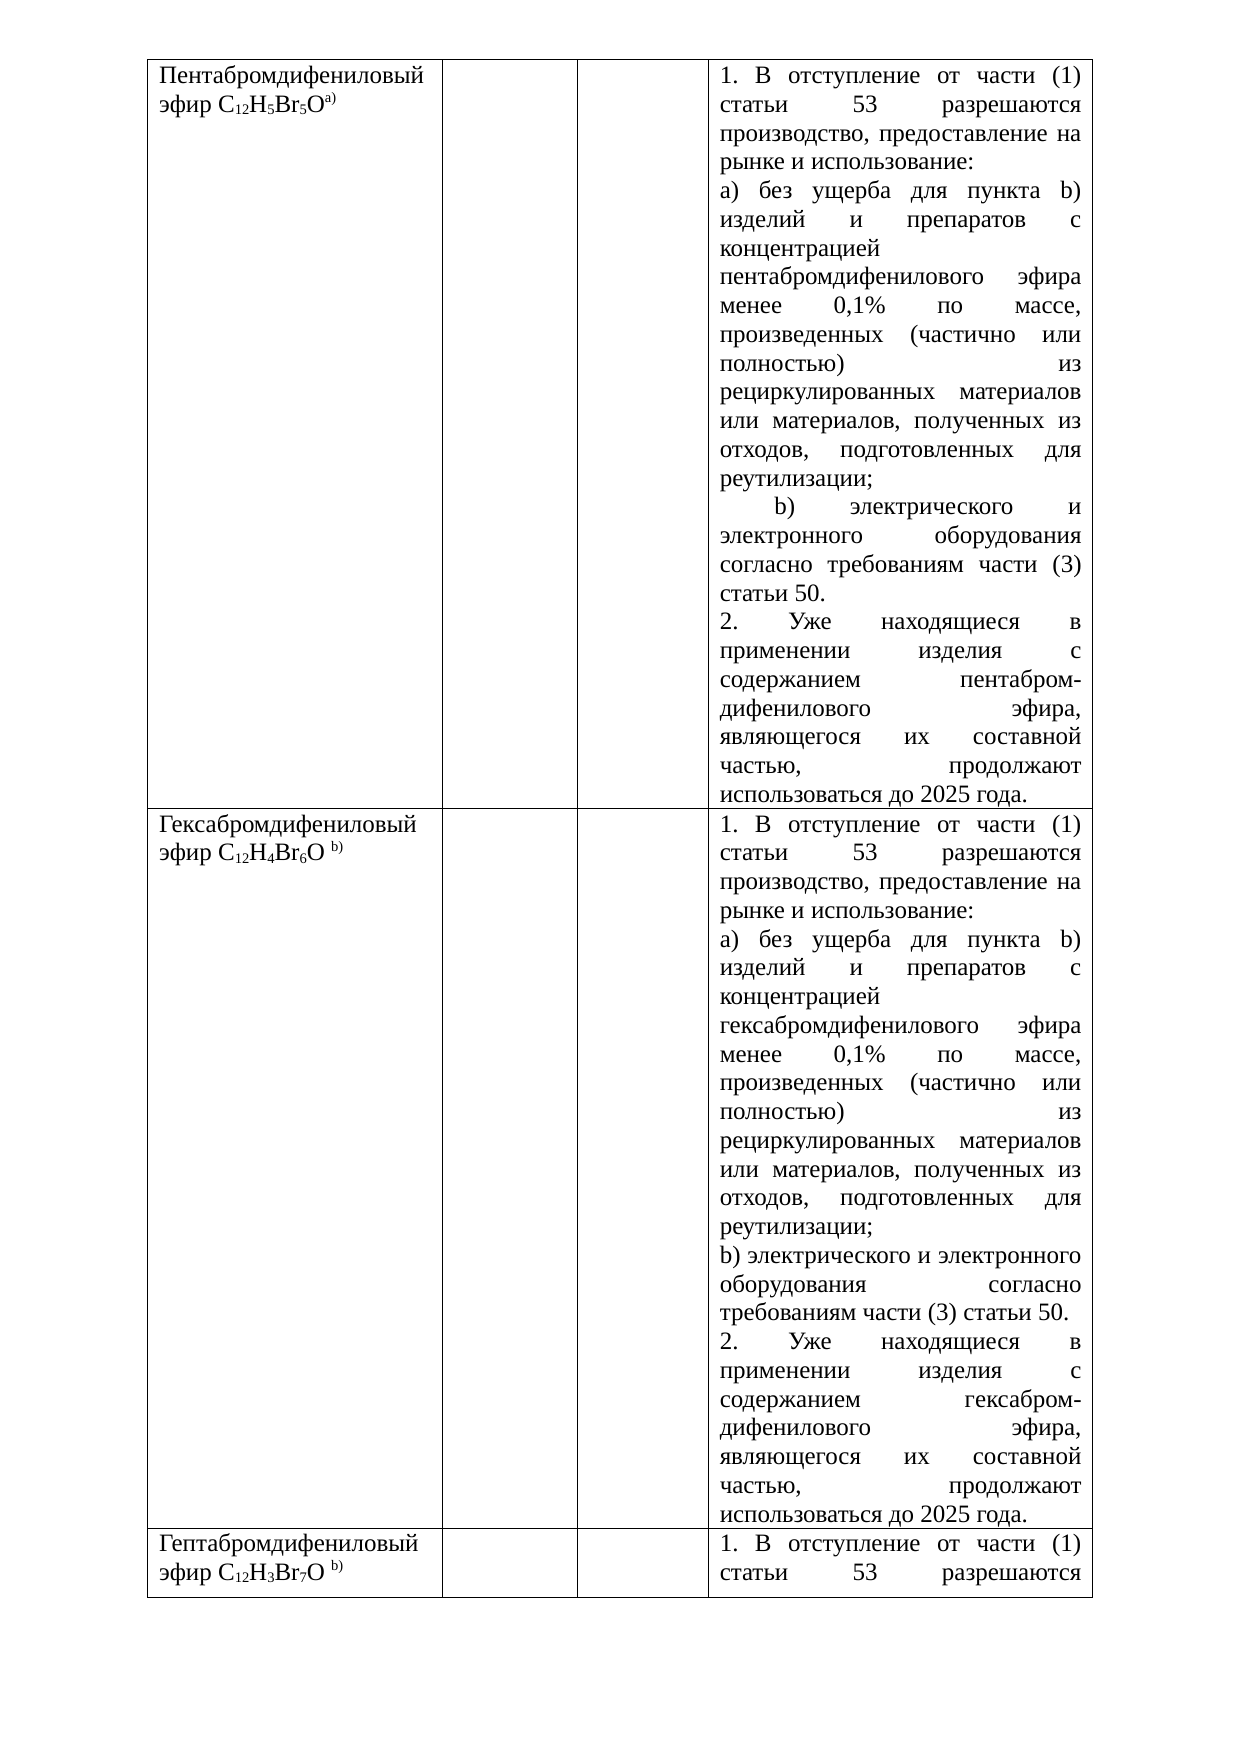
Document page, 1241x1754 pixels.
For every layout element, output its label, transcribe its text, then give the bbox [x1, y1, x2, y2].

table_cell [578, 60, 708, 808]
table_cell 1. В отступление от части (1) статьи 53 разрешаются производство, предоставление на рынке и использование: a) без ущерба для пункта b) изделий и препаратов с концентрацией пентабромдифенилового эфира менее 0,1% по массе, произведенных (частично или полностью) из рециркулированных материалов или материалов, полученных из отходов, подготовленных для реутилизации; b) электрического и электронного оборудования согласно требованиям части (3) статьи 50. 2. Уже находящиеся в применении изделия с содержанием пентабром-дифенилового эфира, являющегося их составной частью, продолжают использоваться до 2025 года. [709, 60, 1092, 808]
table_cell [578, 1529, 708, 1597]
table_cell Гексабромдифениловый эфир C12H4Br6O b) [148, 809, 442, 1527]
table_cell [709, 1529, 1092, 1597]
table_cell 1. В отступление от части (1) статьи 53 разрешаются производство, предоставление на рынке и использование: a) без ущерба для пункта b) изделий и препаратов с концентрацией гексабромдифенилового эфира менее 0,1% по массе, произведенных (частично или полностью) из рециркулированных материалов или материалов, полученных из отходов, подготовленных для реутилизации; b) электрического и электронного оборудования согласно требованиям части (3) статьи 50. 2. Уже находящиеся в применении изделия с содержанием гексабром-дифенилового эфира, являющегося их составной частью, продолжают использоваться до 2025 года. [709, 809, 1092, 1527]
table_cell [148, 1529, 442, 1597]
table_cell Пентабромдифениловый эфир C12H5Br5Oa) [148, 60, 442, 808]
table_cell [443, 60, 577, 808]
table_cell [443, 809, 577, 1527]
table_cell [578, 809, 708, 1527]
table_cell [443, 1529, 577, 1597]
